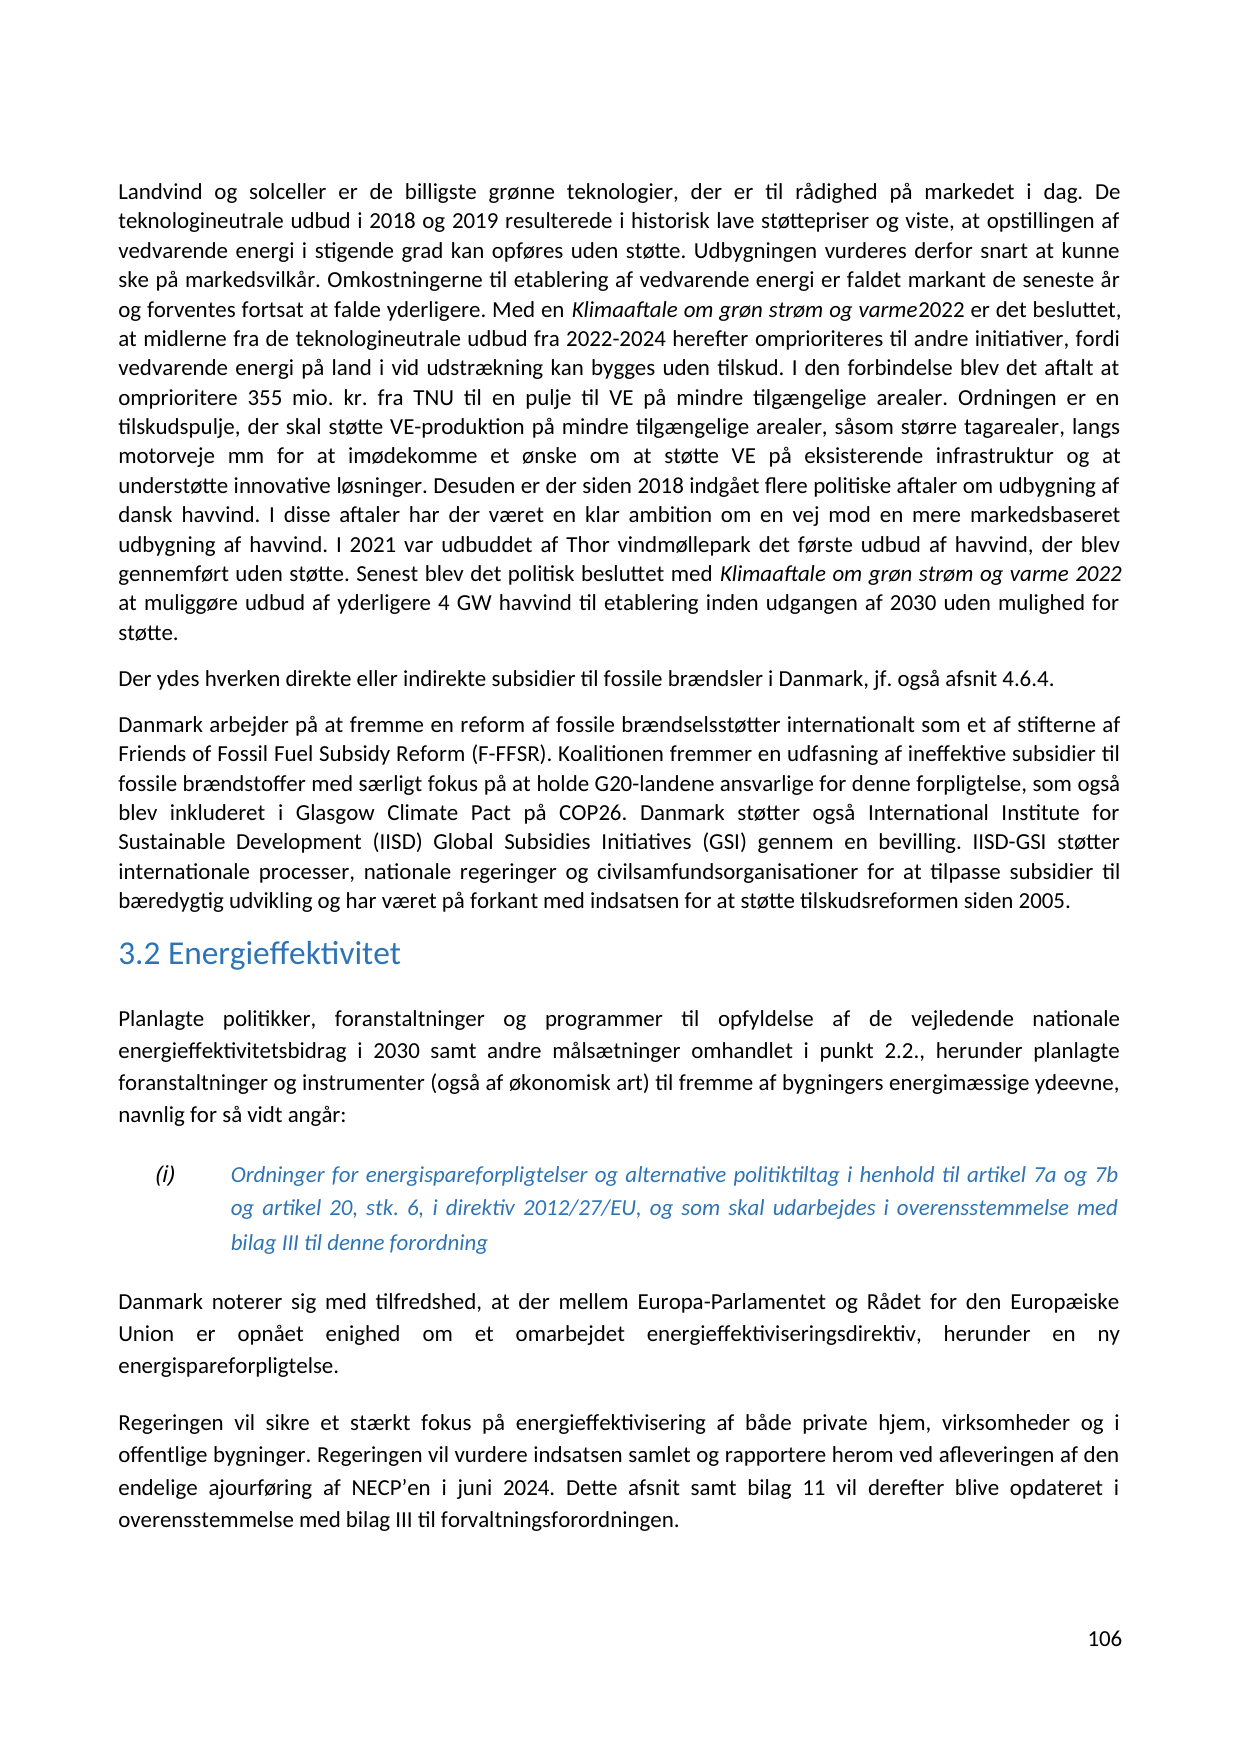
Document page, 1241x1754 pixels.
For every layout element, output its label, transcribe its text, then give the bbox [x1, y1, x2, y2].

text Danmark noterer sig med tilfredshed, at der mellem Europa-Parlamentet og Rådet for den Europæiske Union er opnået enighed om et omarbejdet energieffektiviseringsdirektiv, herunder en ny energispareforpligtelse. [118, 1287, 1122, 1379]
subtitle Ordninger for energispareforpligtelser og alternative politiktiltag i henhold til artikel 7a og 7b og artikel 20, stk. 6, i direktiv 2012/27/EU, og som skal udarbejdes i overensstemmelse med bilag III til denne forordning [156, 1158, 1122, 1257]
text Regeringen vil sikre et stærkt fokus på energieffektivisering af både private hjem, virksomheder og i offentlige bygninger. Regeringen vil vurdere indsatsen samlet og rapportere herom ved afleveringen af den endelige ajourføring af NECP’en i juni 2024. Dette afsnit samt bilag 11 vil derefter blive opdateret i overensstemmelse med bilag III til forvaltningsforordningen. [118, 1408, 1122, 1533]
subtitle 3.2 Energieffektivitet [118, 932, 1122, 973]
text Landvind og solceller er de billigste grønne teknologier, der er til rådighed på markedet i dag. De teknologineutrale udbud i 2018 og 2019 resulterede i historisk lave støttepriser og viste, at opstillingen af vedvarende energi i stigende grad kan opføres uden støtte. Udbygningen vurderes derfor snart at kunne ske på markedsvilkår. Omkostningerne til etablering af vedvarende energi er faldet markant de seneste år og forventes fortsat at falde yderligere. Med en Klimaaftale om grøn strøm og varme2022 er det besluttet, at midlerne fra de teknologineutrale udbud fra 2022-2024 herefter omprioriteres til andre initiativer, fordi vedvarende energi på land i vid udstrækning kan bygges uden tilskud. I den forbindelse blev det aftalt at omprioritere 355 mio. kr. fra TNU til en pulje til VE på mindre tilgængelige arealer. Ordningen er en tilskudspulje, der skal støtte VE-produktion på mindre tilgængelige arealer, såsom større tagarealer, langs motorveje mm for at imødekomme et ønske om at støtte VE på eksisterende infrastruktur og at understøtte innovative løsninger. Desuden er der siden 2018 indgået flere politiske aftaler om udbygning af dansk havvind. I disse aftaler har der været en klar ambition om en vej mod en mere markedsbaseret udbygning af havvind. I 2021 var udbuddet af Thor vindmøllepark det første udbud af havvind, der blev gennemført uden støtte. Senest blev det politisk besluttet med Klimaaftale om grøn strøm og varme 2022 at muliggøre udbud af yderligere 4 GW havvind til etablering inden udgangen af 2030 uden mulighed for støtte. [118, 177, 1122, 646]
text Der ydes hverken direkte eller indirekte subsidier til fossile brændsler i Danmark, jf. også afsnit 4.6.4. [118, 664, 1122, 692]
text Danmark arbejder på at fremme en reform af fossile brændselsstøtter internationalt som et af stifterne af Friends of Fossil Fuel Subsidy Reform (F-FFSR). Koalitionen fremmer en udfasning af ineffektive subsidier til fossile brændstoffer med særligt fokus på at holde G20-landene ansvarlige for denne forpligtelse, som også blev inkluderet i Glasgow Climate Pact på COP26. Danmark støtter også International Institute for Sustainable Development (IISD) Global Subsidies Initiatives (GSI) gennem en bevilling. IISD-GSI støtter internationale processer, nationale regeringer og civilsamfundsorganisationer for at tilpasse subsidier til bæredygtig udvikling og har været på forkant med indsatsen for at støtte tilskudsreformen siden 2005. [118, 710, 1122, 914]
text Planlagte politikker, foranstaltninger og programmer til opfyldelse af de vejledende nationale energieffektivitetsbidrag i 2030 samt andre målsætninger omhandlet i punkt 2.2., herunder planlagte foranstaltninger og instrumenter (også af økonomisk art) til fremme af bygningers energimæssige ydeevne, navnlig for så vidt angår: [118, 1004, 1122, 1128]
